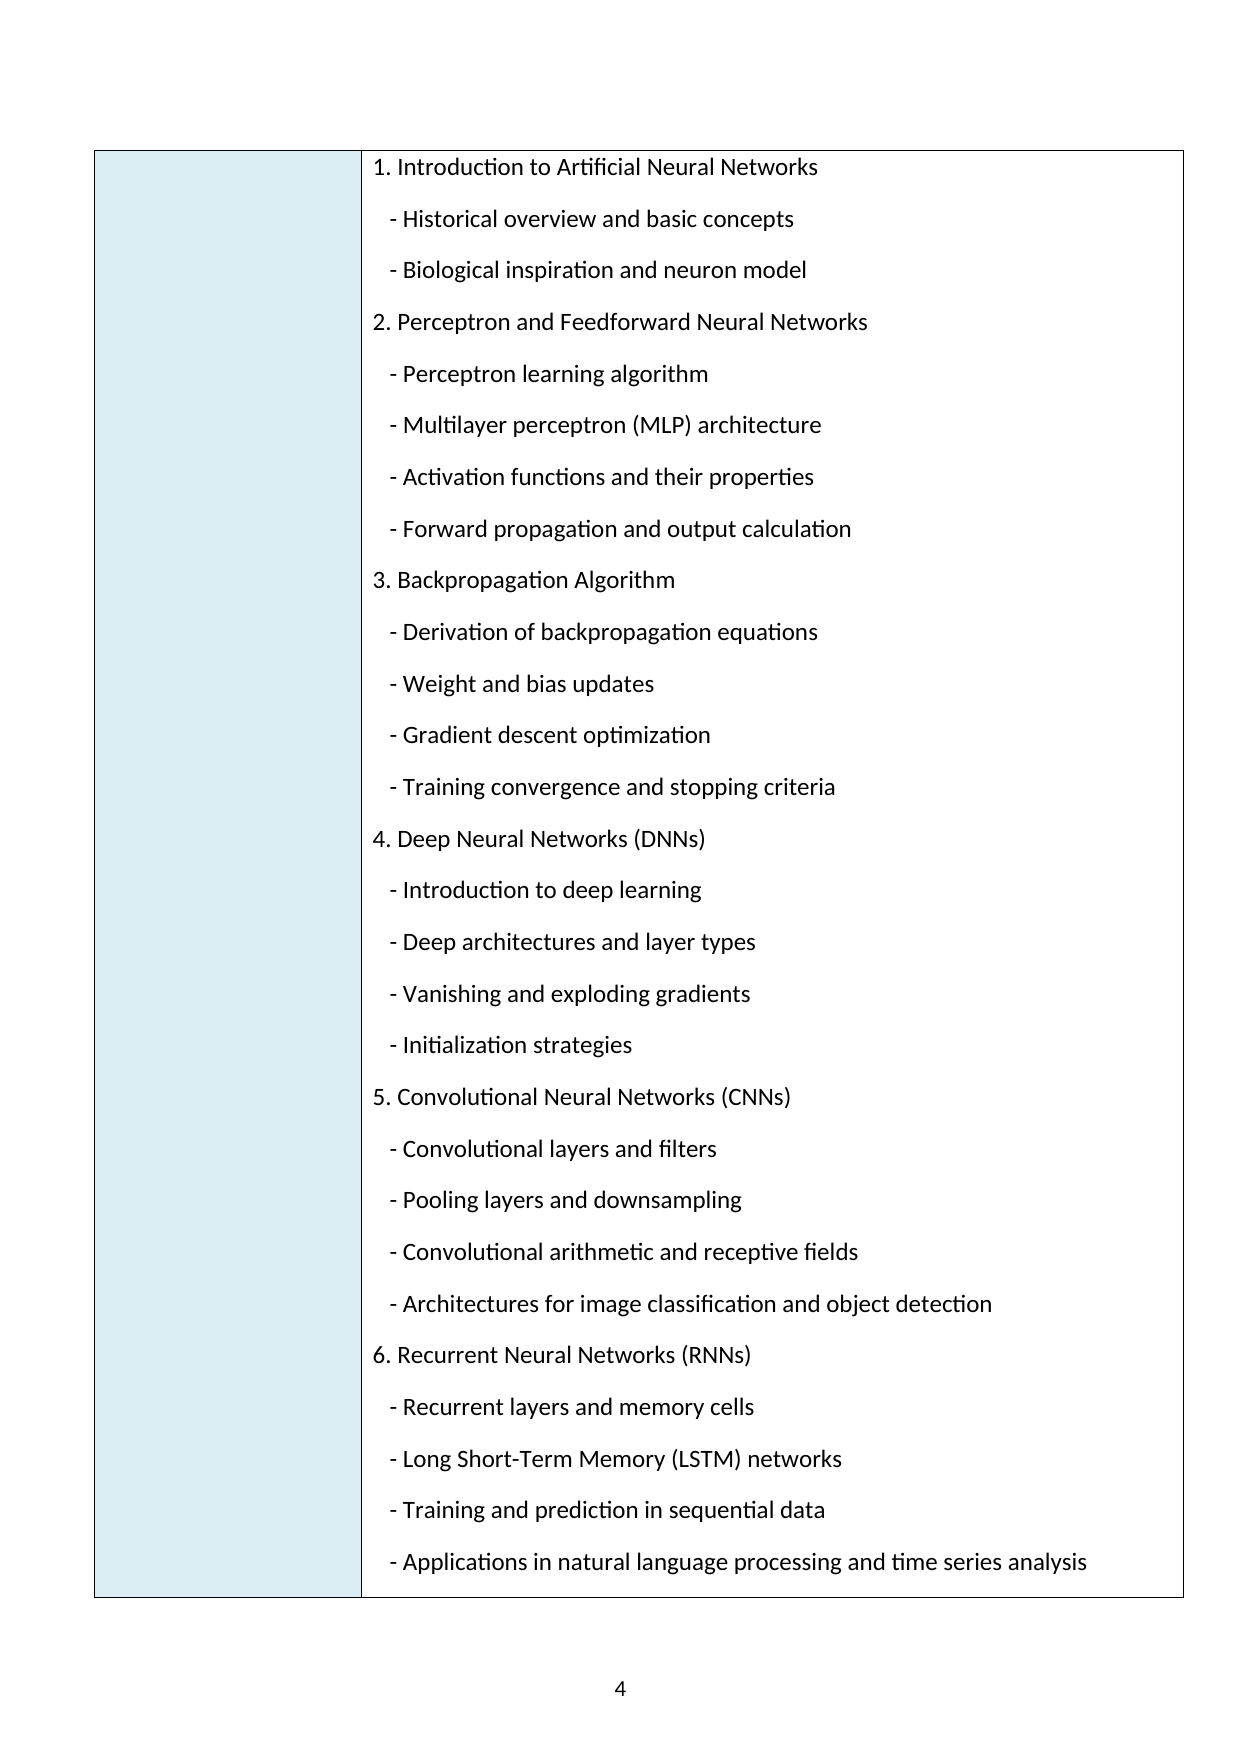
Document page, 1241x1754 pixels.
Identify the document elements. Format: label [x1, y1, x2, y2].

table_cell [95, 151, 361, 1597]
table_cell [362, 151, 1183, 1597]
